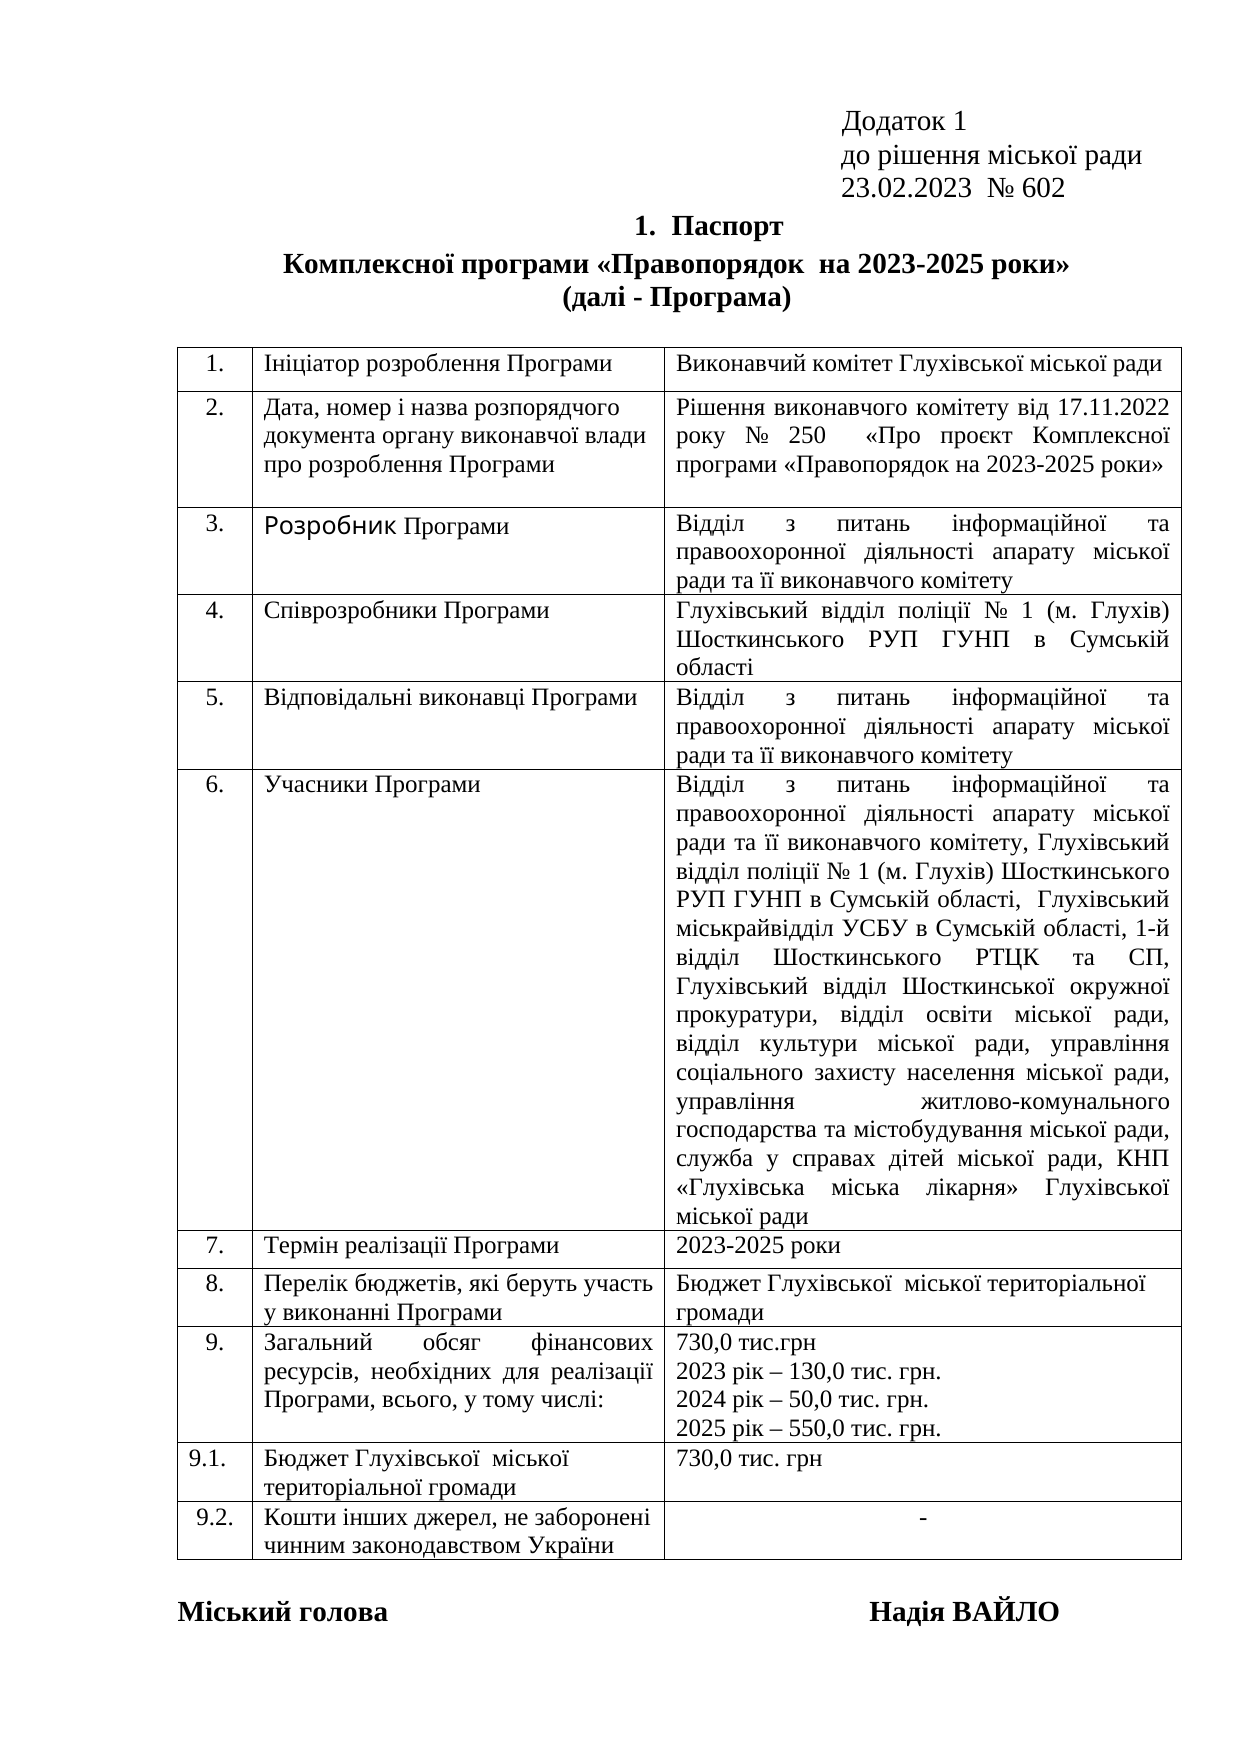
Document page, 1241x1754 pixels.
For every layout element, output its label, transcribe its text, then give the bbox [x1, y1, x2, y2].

text Міський голова Надія ВАЙЛО [177, 1594, 1181, 1627]
table_cell Глухівський відділ поліції № 1 (м. Глухів) Шосткинського РУП ГУНП в Сумській області [665, 595, 1181, 681]
table_cell 4. [178, 595, 252, 681]
table_cell 2023-2025 роки [665, 1231, 1181, 1267]
table_cell 9.1. [178, 1443, 252, 1501]
text 23.02.2023 № 602 [177, 171, 1181, 204]
list Паспорт [236, 208, 1181, 242]
text (далі - Програма) [172, 279, 1181, 313]
table_cell - [665, 1502, 1181, 1559]
table_cell 8. [178, 1269, 252, 1326]
table_cell Розробник Програми [253, 508, 664, 594]
table_cell Перелік бюджетів, які беруть участь у виконанні Програми [253, 1269, 664, 1326]
table_cell Дата, номер і назва розпорядчого документа органу виконавчої влади про розроблення Програми [253, 392, 664, 507]
table_cell 730,0 тис. грн [665, 1443, 1181, 1501]
table_cell 3. [178, 508, 252, 594]
table_cell Відділ з питань інформаційної та правоохоронної діяльності апарату міської ради та її виконавчого комітету [665, 682, 1181, 768]
table_cell 9.2. [178, 1502, 252, 1559]
table_cell Загальний обсяг фінансових ресурсів, необхідних для реалізації Програми, всього, у тому числі: [253, 1327, 664, 1442]
table_cell Відділ з питань інформаційної та правоохоронної діяльності апарату міської ради та її виконавчого комітету, Глухівський відділ поліції № 1 (м. Глухів) Шосткинського РУП ГУНП в Сумській області, Глухівський міськрайвідділ УСБУ в Сумській області, 1-й відділ Шосткинського РТЦК та СП, Глухівський відділ Шосткинської окружної прокуратури, відділ освіти міської ради, відділ культури міської ради, управління соціального захисту населення міської ради, управління житлово-комунального господарства та містобудування міської ради, служба у справах дітей міської ради, КНП «Глухівська міська лікарня» Глухівської міської ради [665, 770, 1181, 1229]
table_cell Співрозробники Програми [253, 595, 664, 681]
table_cell Бюджет Глухівської міської територіальної громади [253, 1443, 664, 1501]
table_cell Відділ з питань інформаційної та правоохоронної діяльності апарату міської ради та її виконавчого комітету [665, 508, 1181, 594]
table_cell Рішення виконавчого комітету від 17.11.2022 року № 250 «Про проєкт Комплексної програми «Правопорядок на 2023-2025 роки» [665, 392, 1181, 507]
table_cell Кошти інших джерел, не заборонені чинним законодавством України [253, 1502, 664, 1559]
table_cell 9. [178, 1327, 252, 1442]
text Комплексної програми «Правопорядок на 2023-2025 роки» [172, 246, 1181, 279]
table_header Виконавчий комітет Глухівської міської ради [665, 348, 1181, 391]
text Додаток 1 [842, 103, 1181, 137]
table_header 1. [178, 348, 252, 391]
table_cell Учасники Програми [253, 770, 664, 1229]
table_cell Відповідальні виконавці Програми [253, 682, 664, 768]
table_header Ініціатор розроблення Програми [253, 348, 664, 391]
text до рішення міської ради [177, 137, 1181, 171]
table_cell 2. [178, 392, 252, 507]
table_cell Термін реалізації Програми [253, 1231, 664, 1267]
table_cell 5. [178, 682, 252, 768]
table_cell 7. [178, 1231, 252, 1267]
table_cell 6. [178, 770, 252, 1229]
table_cell 730,0 тис.грн 2023 рік – 130,0 тис. грн. 2024 рік – 50,0 тис. грн. 2025 рік – 550,0 тис. грн. [665, 1327, 1181, 1442]
table_cell Бюджет Глухівської міської територіальної громади [665, 1269, 1181, 1326]
